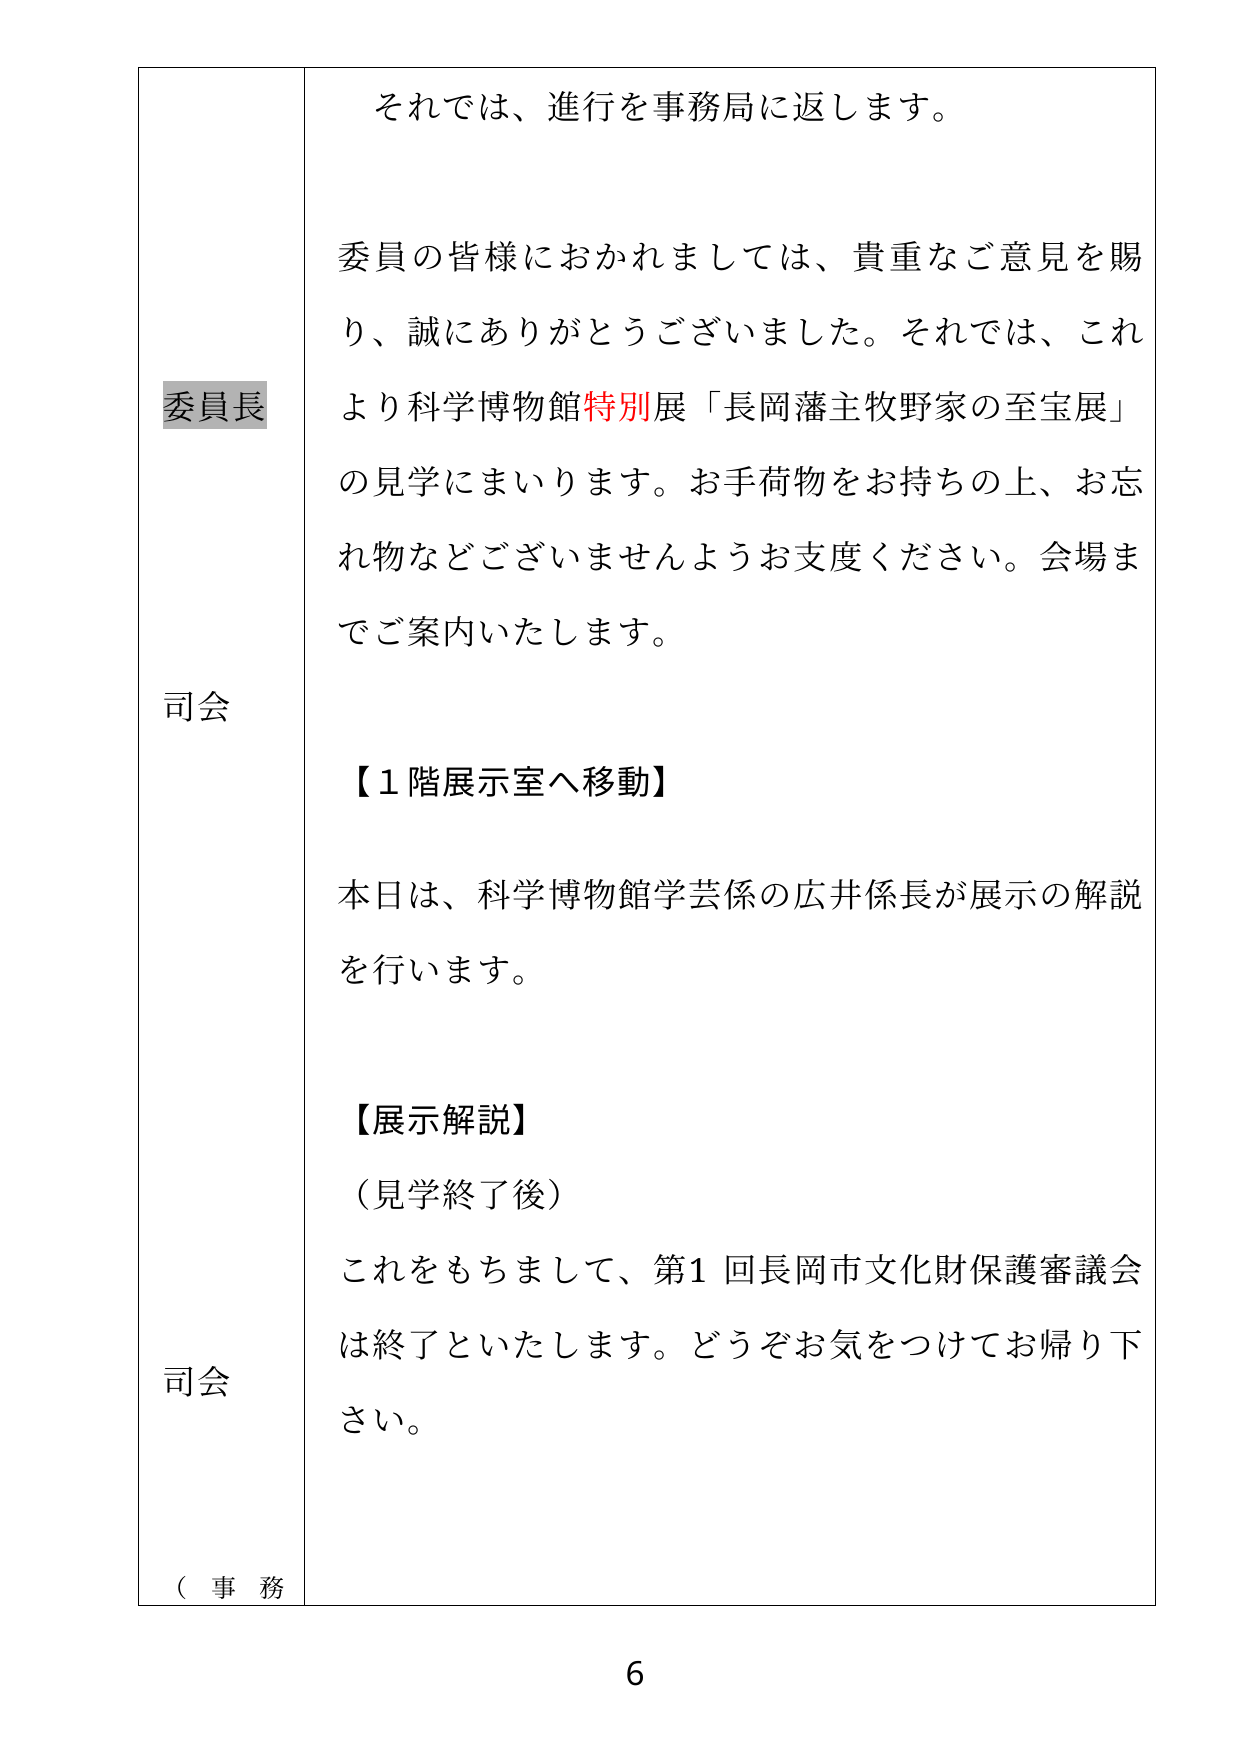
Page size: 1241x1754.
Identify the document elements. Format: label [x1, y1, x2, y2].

table_header [305, 68, 1155, 1605]
table_header [139, 68, 304, 1605]
